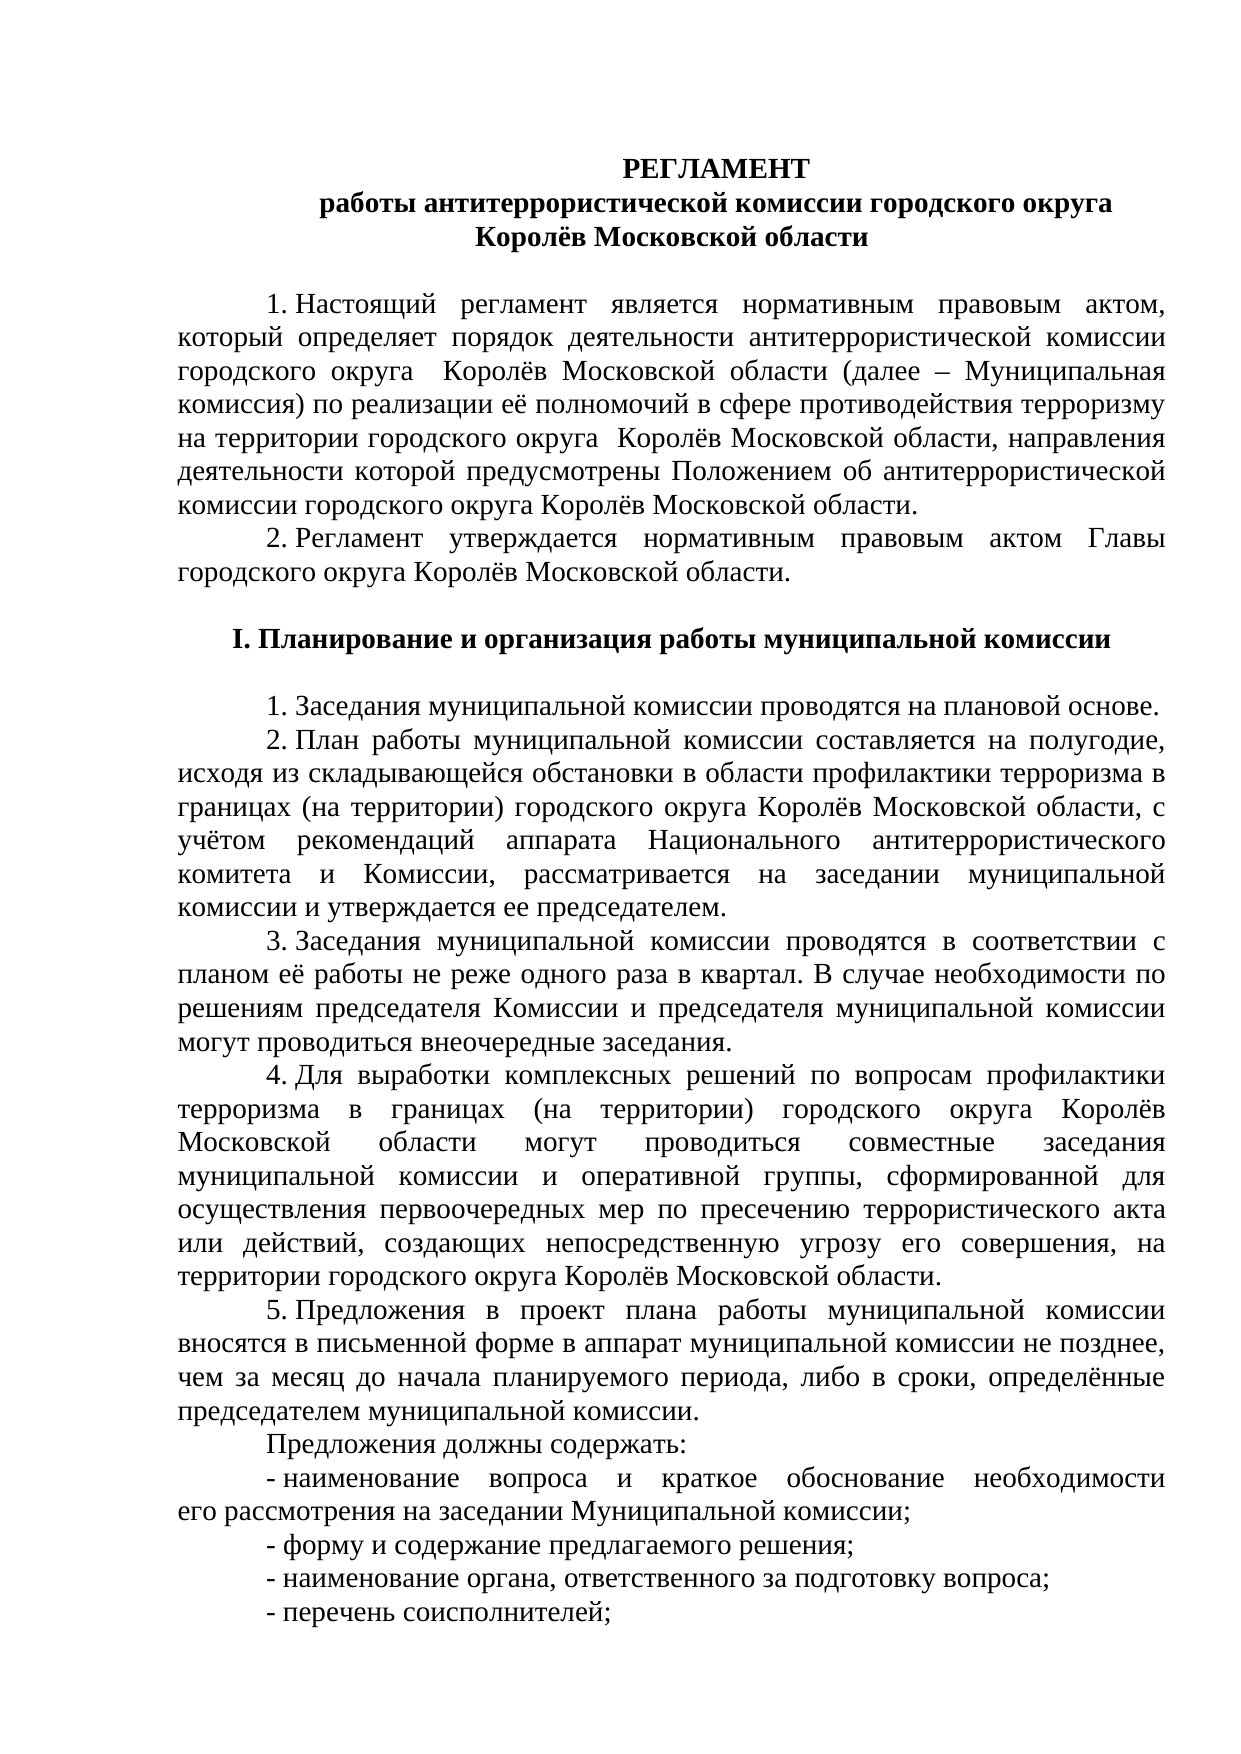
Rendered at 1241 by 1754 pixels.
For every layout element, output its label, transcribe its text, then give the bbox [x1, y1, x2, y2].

text РЕГЛАМЕНТ [177, 152, 1166, 185]
text 2. Регламент утверждается нормативным правовым актом Главы городского округа Королёв Московской области. [177, 521, 1166, 588]
text 5. Предложения в проект плана работы муниципальной комиссии вносятся в письменной форме в аппарат муниципальной комиссии не позднее, чем за месяц до начала планируемого периода, либо в сроки, определённые председателем муниципальной комиссии. [177, 1292, 1166, 1426]
text I. Планирование и организация работы муниципальной комиссии [177, 621, 1166, 655]
text 1. Заседания муниципальной комиссии проводятся на плановой основе. [177, 688, 1166, 722]
text 2. План работы муниципальной комиссии составляется на полугодие, исходя из складывающейся обстановки в области профилактики терроризма в границах (на территории) городского округа Королёв Московской области, с учётом рекомендаций аппарата Национального антитеррористического комитета и Комиссии, рассматривается на заседании муниципальной комиссии и утверждается ее председателем. [177, 722, 1166, 923]
text Предложения должны содержать: [177, 1426, 1166, 1460]
text - наименование органа, ответственного за подготовку вопроса; [177, 1560, 1166, 1594]
text работы антитеррористической комиссии городского округа Королёв Московской области [177, 185, 1166, 252]
text - наименование вопроса и краткое обоснование необходимости его рассмотрения на заседании Муниципальной комиссии; [177, 1460, 1166, 1527]
text 4. Для выработки комплексных решений по вопросам профилактики терроризма в границах (на территории) городского округа Королёв Московской области могут проводиться совместные заседания муниципальной комиссии и оперативной группы, сформированной для осуществления первоочередных мер по пресечению террористического акта или действий, создающих непосредственную угрозу его совершения, на территории городского округа Королёв Московской области. [177, 1057, 1166, 1292]
text - форму и содержание предлагаемого решения; [177, 1527, 1166, 1560]
text 1. Настоящий регламент является нормативным правовым актом, который определяет порядок деятельности антитеррористической комиссии городского округа Королёв Московской области (далее – Муниципальная комиссия) по реализации её полномочий в сфере противодействия терроризму на территории городского округа Королёв Московской области, направления деятельности которой предусмотрены Положением об антитеррористической комиссии городского округа Королёв Московской области. [177, 286, 1166, 521]
text 3. Заседания муниципальной комиссии проводятся в соответствии с планом её работы не реже одного раза в квартал. В случае необходимости по решениям председателя Комиссии и председателя муниципальной комиссии могут проводиться внеочередные заседания. [177, 923, 1166, 1057]
text - перечень соисполнителей; [177, 1594, 1166, 1627]
